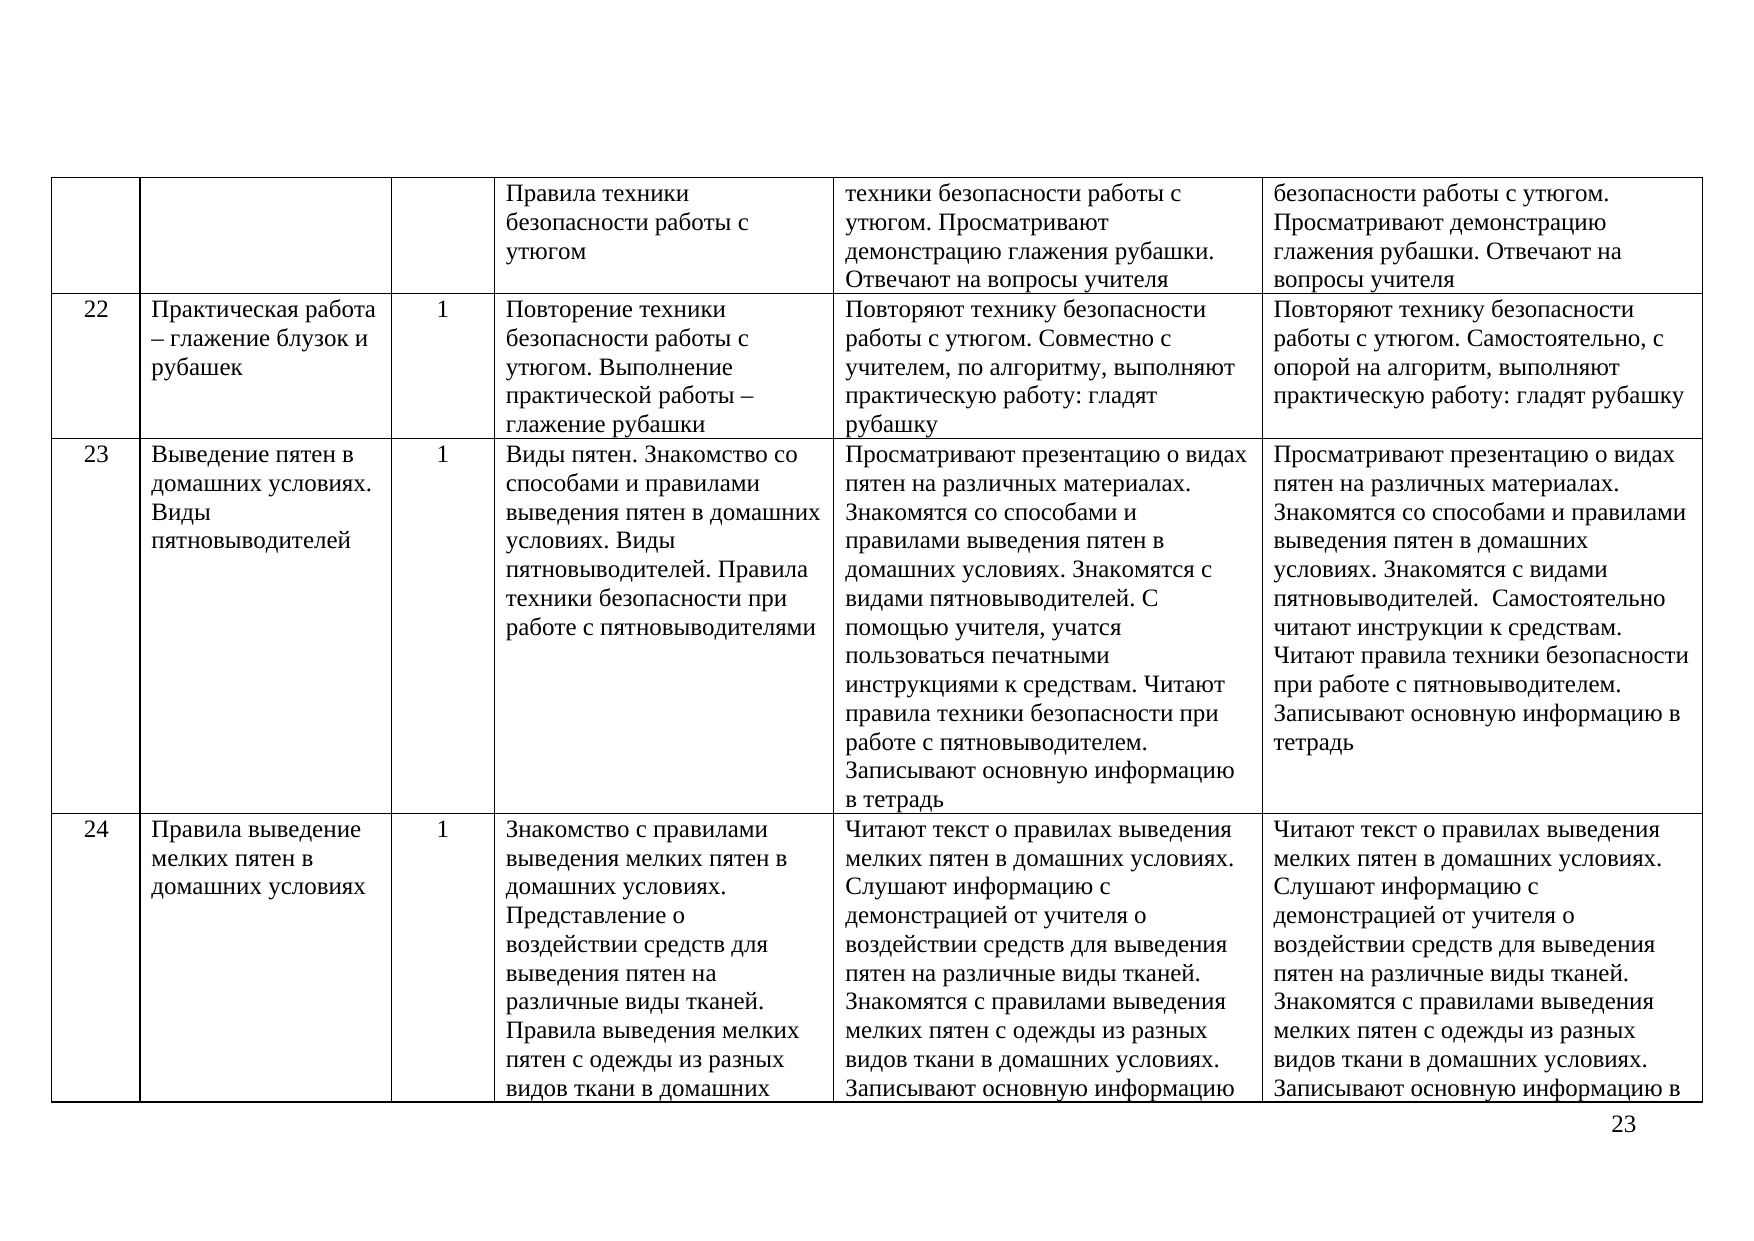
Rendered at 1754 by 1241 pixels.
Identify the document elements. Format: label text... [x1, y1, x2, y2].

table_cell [141, 814, 391, 1101]
table_cell 22 [52, 294, 139, 438]
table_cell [834, 178, 1262, 293]
table_cell Выведение пятен в домашних условиях. Виды пятновыводителей [141, 439, 391, 813]
table_cell 1 [392, 294, 494, 438]
table_cell Повторяют технику безопасности работы с утюгом. Совместно с учителем, по алгоритму, выполняют практическую работу: гладят рубашку [834, 294, 1262, 438]
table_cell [141, 178, 391, 293]
table_cell Повторение техники безопасности работы с утюгом. Выполнение практической работы – глажение рубашки [495, 294, 833, 438]
table_cell 21 [52, 178, 139, 293]
table_cell Повторяют технику безопасности работы с утюгом. Самостоятельно, с опорой на алгоритм, выполняют практическую работу: гладят рубашку [1263, 294, 1702, 438]
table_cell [495, 178, 833, 293]
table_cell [1263, 178, 1702, 293]
table_cell 24 [52, 814, 139, 1101]
table_cell 1 [392, 814, 494, 1101]
table_cell Практическая работа – глажение блузок и рубашек [141, 294, 391, 438]
table_cell 23 [52, 439, 139, 813]
table_cell Просматривают презентацию о видах пятен на различных материалах. Знакомятся со способами и правилами выведения пятен в домашних условиях. Знакомятся с видами пятновыводителей. Самостоятельно читают инструкции к средствам. Читают правила техники безопасности при работе с пятновыводителем. Записывают основную информацию в тетрадь [1263, 439, 1702, 813]
table_cell 1 [392, 178, 494, 293]
table_cell Виды пятен. Знакомство со способами и правилами выведения пятен в домашних условиях. Виды пятновыводителей. Правила техники безопасности при работе с пятновыводителями [495, 439, 833, 813]
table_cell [1263, 814, 1702, 1101]
table_cell 1 [392, 439, 494, 813]
table_cell Просматривают презентацию о видах пятен на различных материалах. Знакомятся со способами и правилами выведения пятен в домашних условиях. Знакомятся с видами пятновыводителей. С помощью учителя, учатся пользоваться печатными инструкциями к средствам. Читают правила техники безопасности при работе с пятновыводителем. Записывают основную информацию в тетрадь [834, 439, 1262, 813]
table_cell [495, 814, 833, 1101]
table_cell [834, 814, 1262, 1101]
